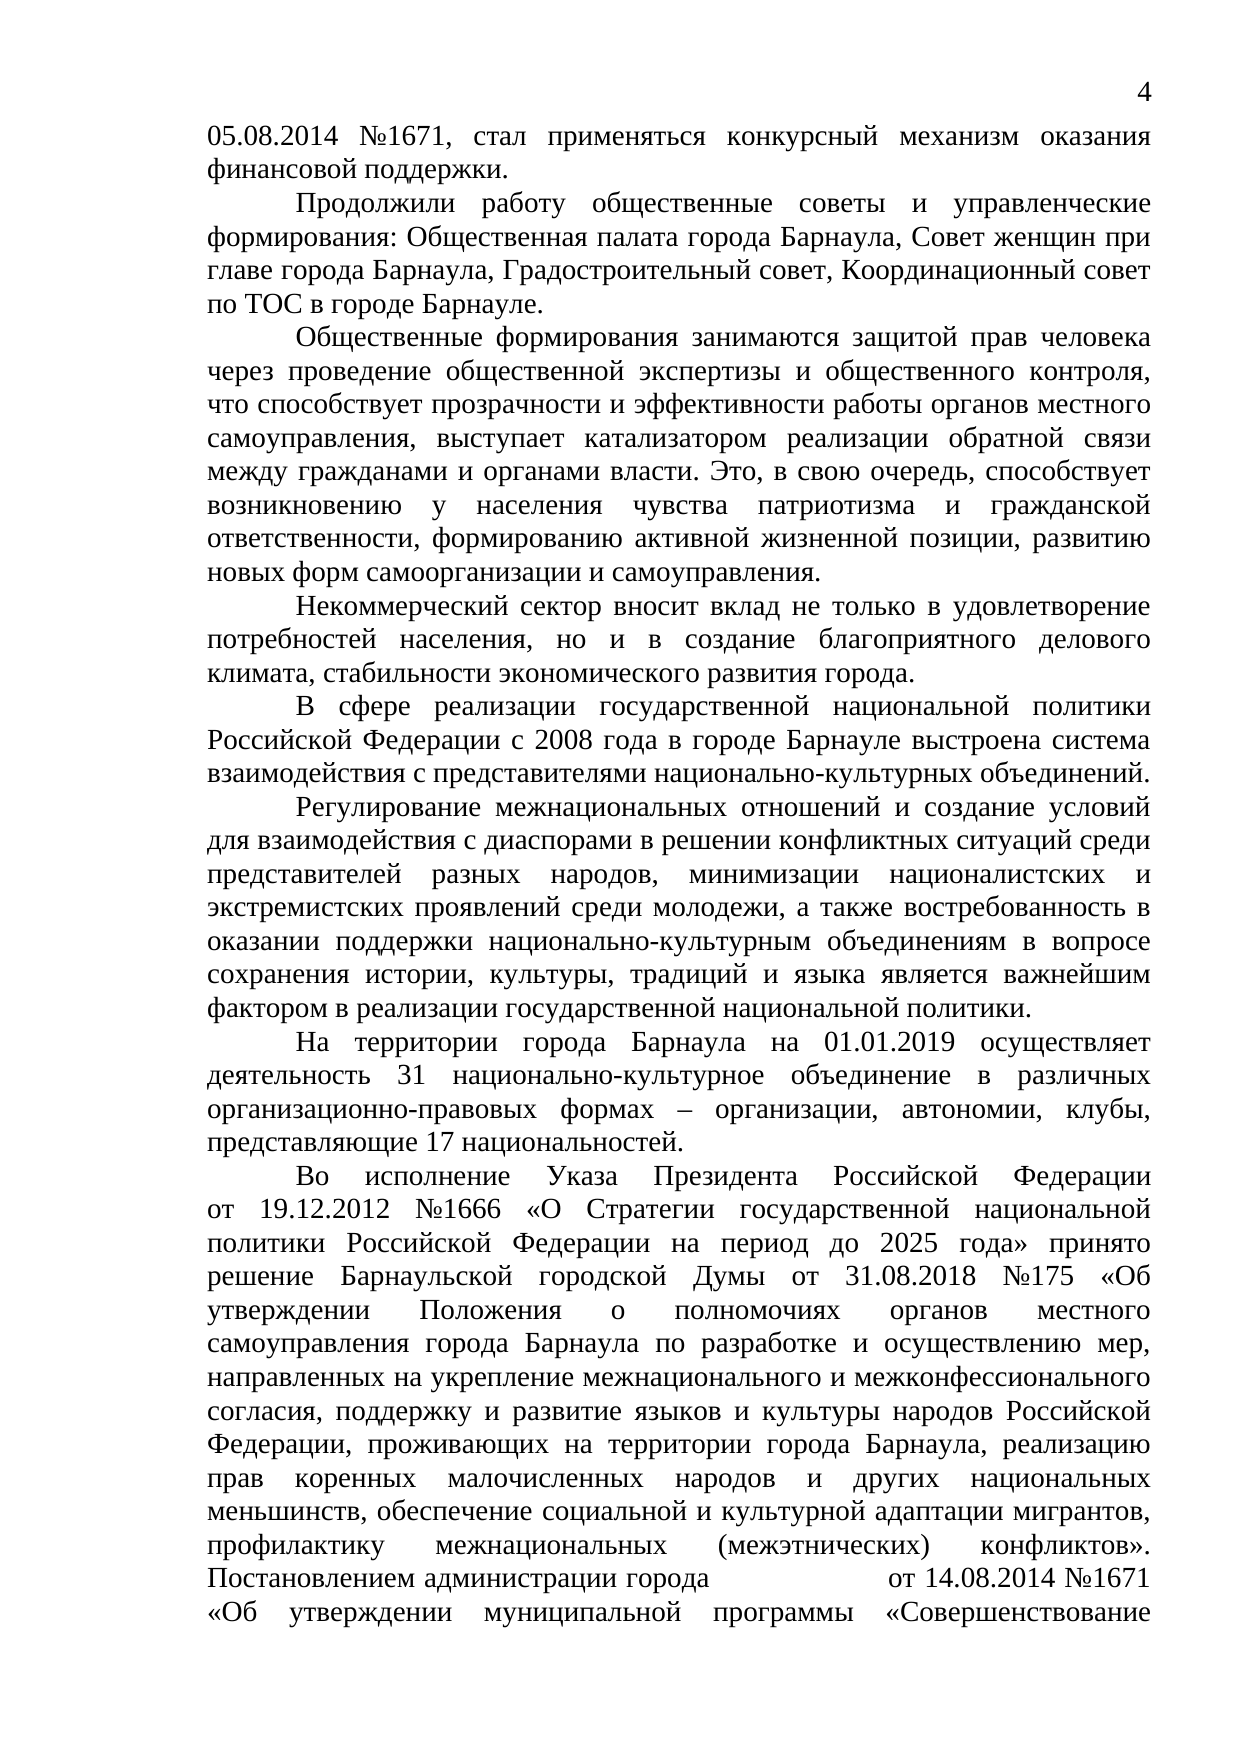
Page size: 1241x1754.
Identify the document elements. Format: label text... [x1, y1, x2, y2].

text В сфере реализации государственной национальной политики Российской Федерации с 2008 года в городе Барнауле выстроена система взаимодействия с представителями национально-культурных объединений. [207, 688, 1152, 789]
text На территории города Барнаула на 01.01.2019 осуществляет деятельность 31 национально-культурное объединение в различных организационно-правовых формах – организации, автономии, клубы, представляющие 17 национальностей. [207, 1024, 1152, 1158]
text Некоммерческий сектор вносит вклад не только в удовлетворение потребностей населения, но и в создание благоприятного делового климата, стабильности экономического развития города. [207, 588, 1152, 688]
text Продолжили работу общественные советы и управленческие формирования: Общественная палата города Барнаула, Совет женщин при главе города Барнаула, Градостроительный совет, Координационный совет по ТОС в городе Барнауле. [207, 185, 1152, 319]
text Регулирование межнациональных отношений и создание условий для взаимодействия с диаспорами в решении конфликтных ситуаций среди представителей разных народов, минимизации националистских и экстремистских проявлений среди молодежи, а также востребованность в оказании поддержки национально-культурным объединениям в вопросе сохранения истории, культуры, традиций и языка является важнейшим фактором в реализации государственной национальной политики. [207, 789, 1152, 1024]
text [207, 1158, 1152, 1627]
text Общественные формирования занимаются защитой прав человека через проведение общественной экспертизы и общественного контроля, что способствует прозрачности и эффективности работы органов местного самоуправления, выступает катализатором реализации обратной связи между гражданами и органами власти. Это, в свою очередь, способствует возникновению у населения чувства патриотизма и гражданской ответственности, формированию активной жизненной позиции, развитию новых форм самоорганизации и самоуправления. [207, 319, 1152, 588]
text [207, 118, 1152, 185]
